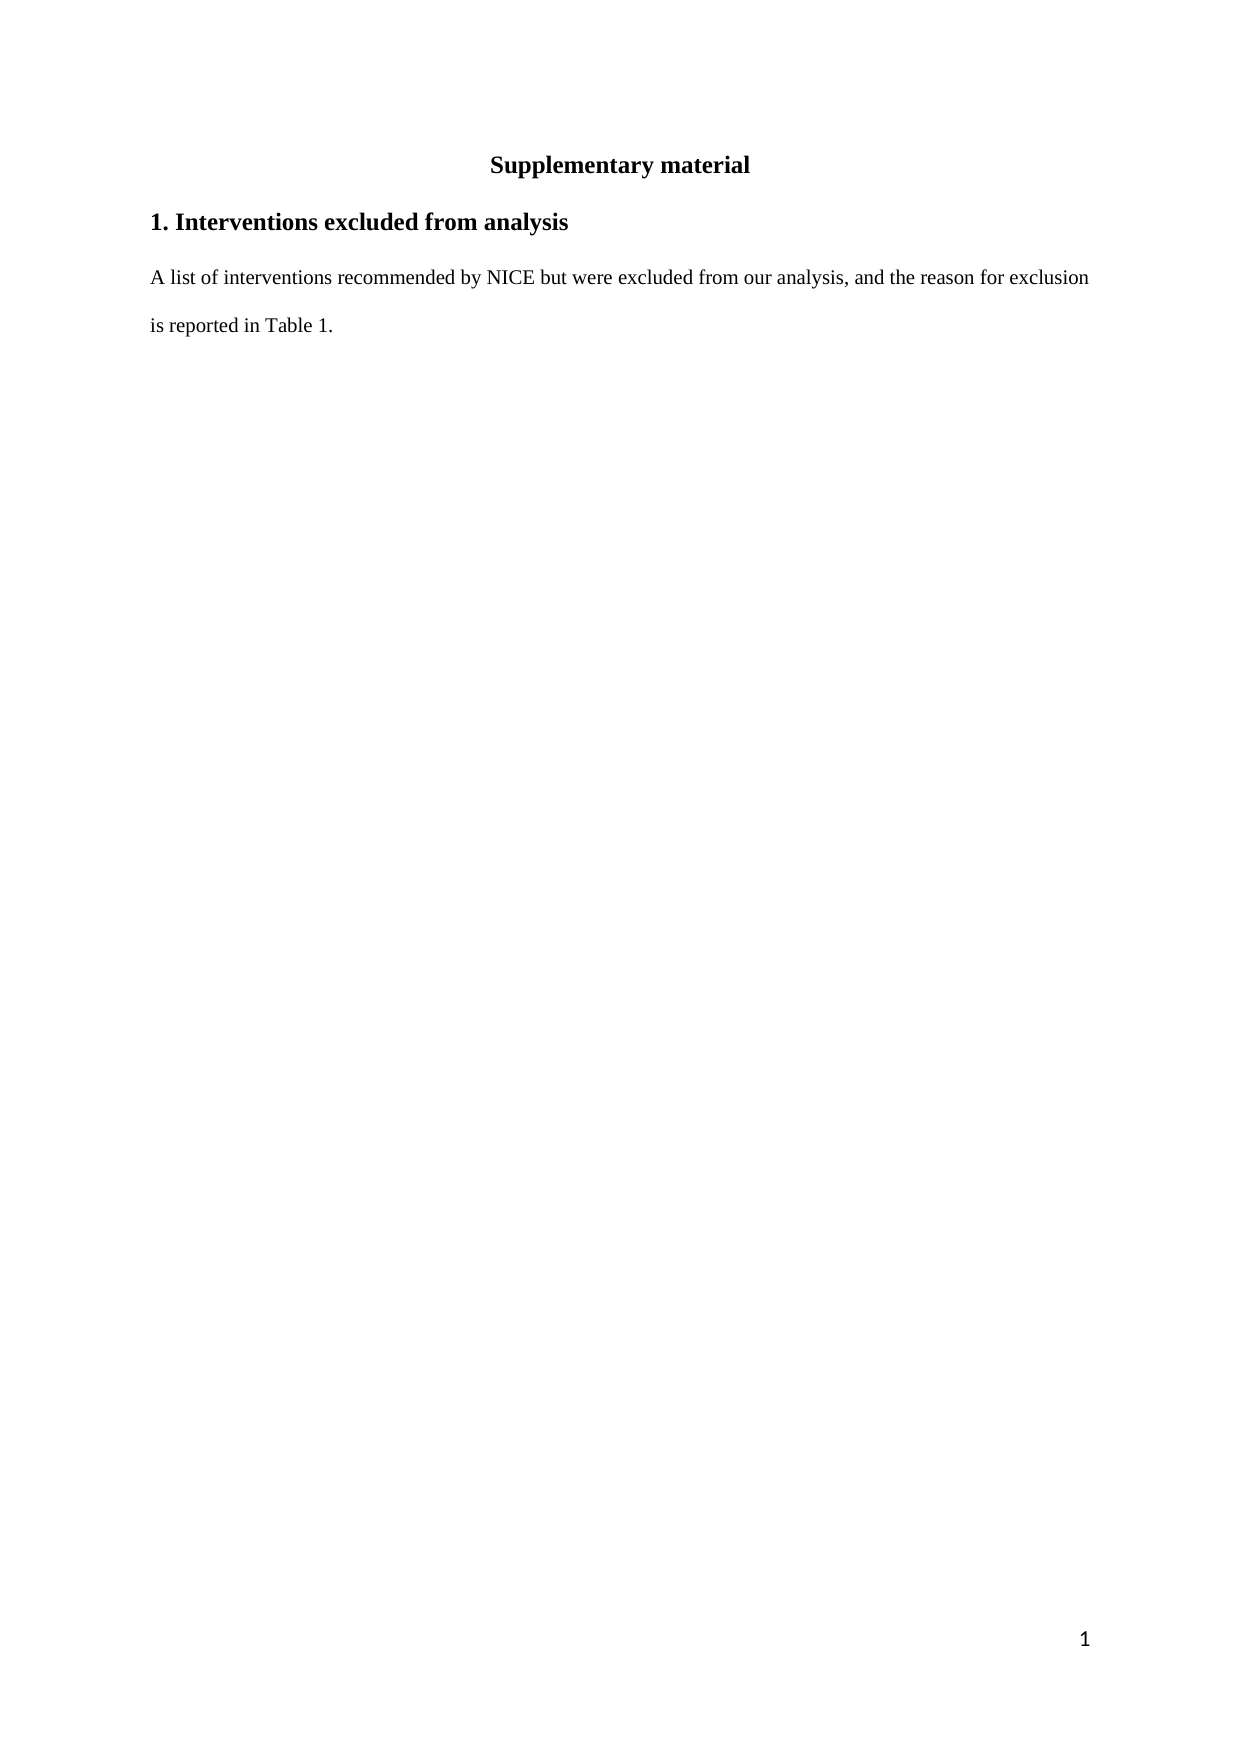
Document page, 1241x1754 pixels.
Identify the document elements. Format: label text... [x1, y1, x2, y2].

text Supplementary material [150, 150, 1090, 179]
text A list of interventions recommended by NICE but were excluded from our analysis, and the reason for exclusion is reported in Table 1. [150, 265, 1090, 337]
text 1. Interventions excluded from analysis [150, 207, 1090, 236]
